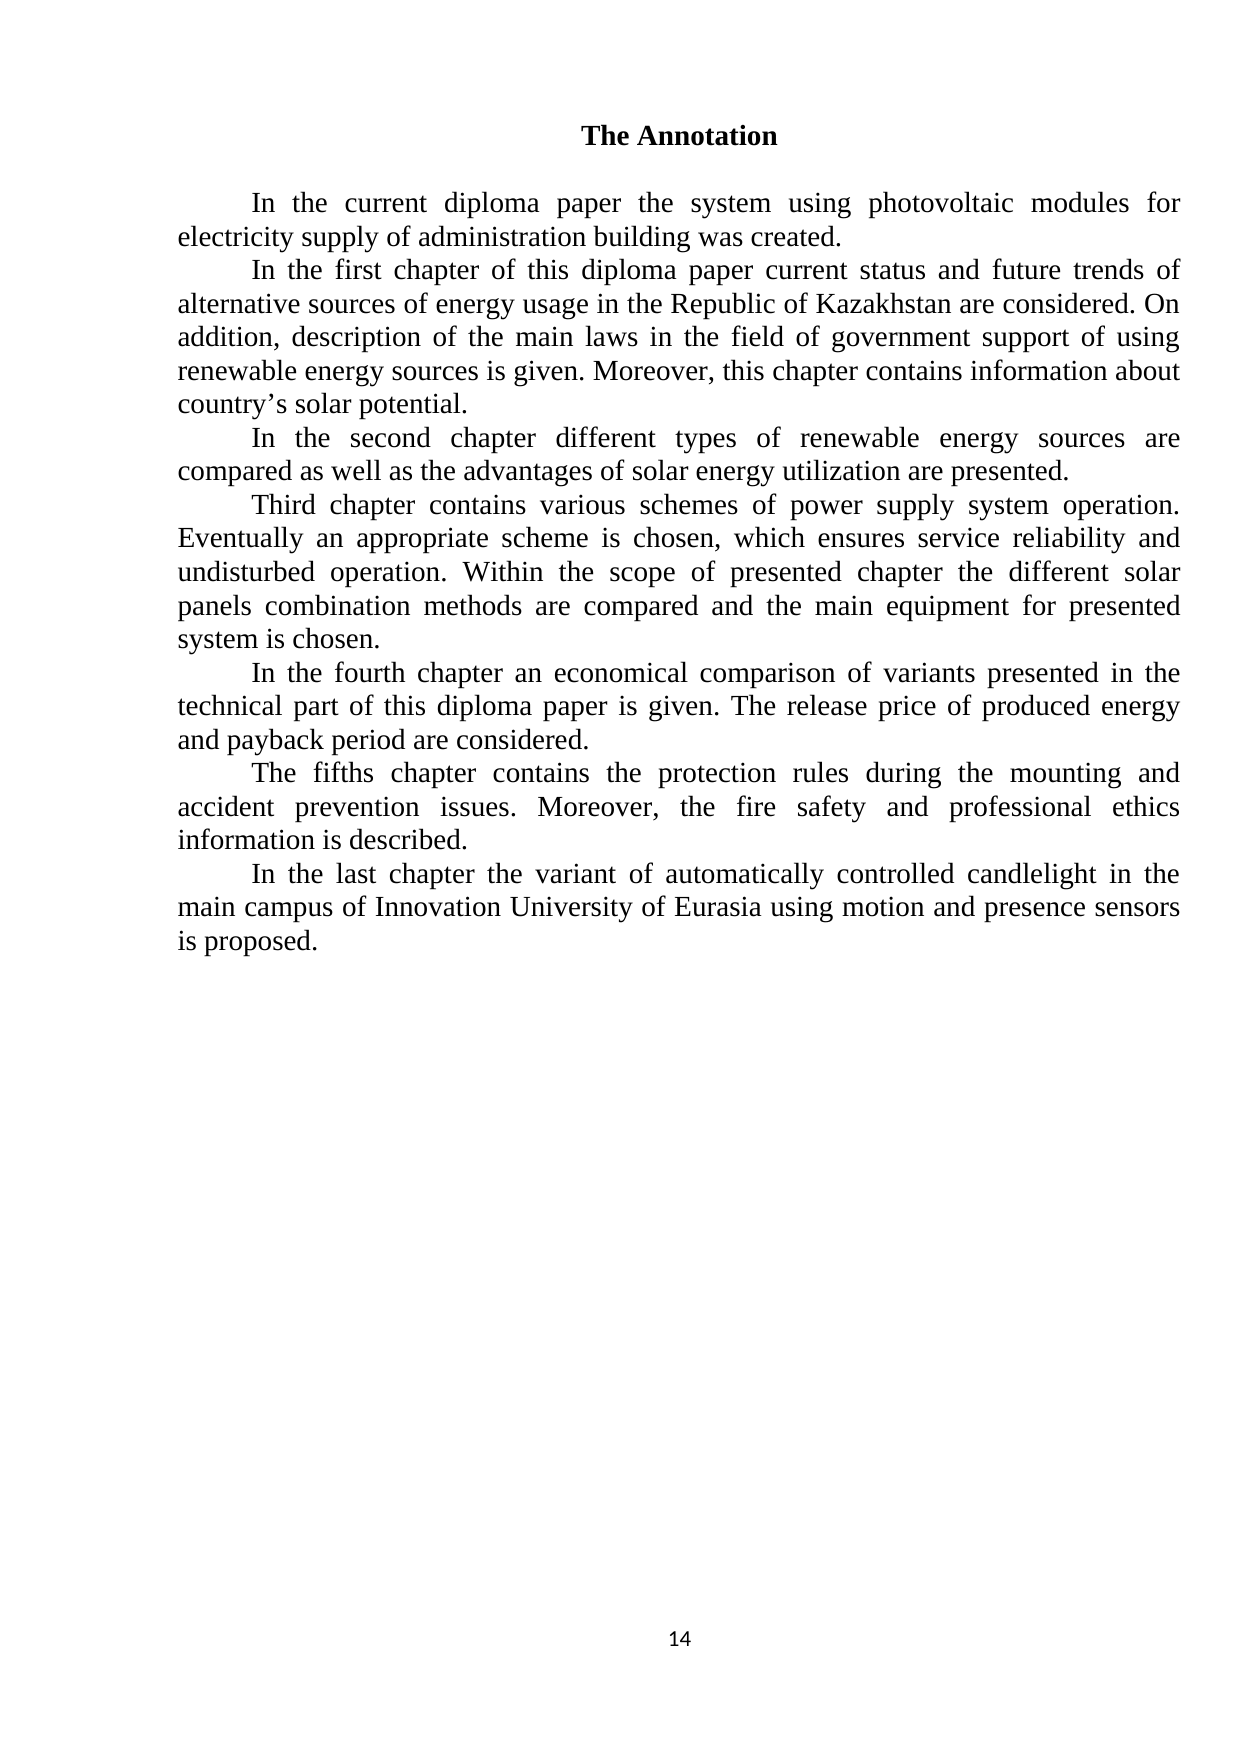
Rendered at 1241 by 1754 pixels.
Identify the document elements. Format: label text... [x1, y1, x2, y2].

text The Annotation [177, 118, 1181, 152]
text In the first chapter of this diploma paper current status and future trends of alternative sources of energy usage in the Republic of Kazakhstan are considered. On addition, description of the main laws in the field of government support of using renewable energy sources is given. Moreover, this chapter contains information about country’s solar potential. [177, 252, 1181, 420]
text In the last chapter the variant of automatically controlled candlelight in the main campus of Innovation University of Eurasia using motion and presence sensors is proposed. [177, 856, 1181, 957]
text In the current diploma paper the system using photovoltaic modules for electricity supply of administration building was created. [177, 185, 1181, 252]
text In the fourth chapter an economical comparison of variants presented in the technical part of this diploma paper is given. The release price of produced energy and payback period are considered. [177, 655, 1181, 755]
text The fifths chapter contains the protection rules during the mounting and accident prevention issues. Moreover, the fire safety and professional ethics information is described. [177, 755, 1181, 856]
text In the second chapter different types of renewable energy sources are compared as well as the advantages of solar energy utilization are presented. [177, 420, 1181, 487]
text Third chapter contains various schemes of power supply system operation. Eventually an appropriate scheme is chosen, which ensures service reliability and undisturbed operation. Within the scope of presented chapter the different solar panels combination methods are compared and the main equipment for presented system is chosen. [177, 487, 1181, 655]
